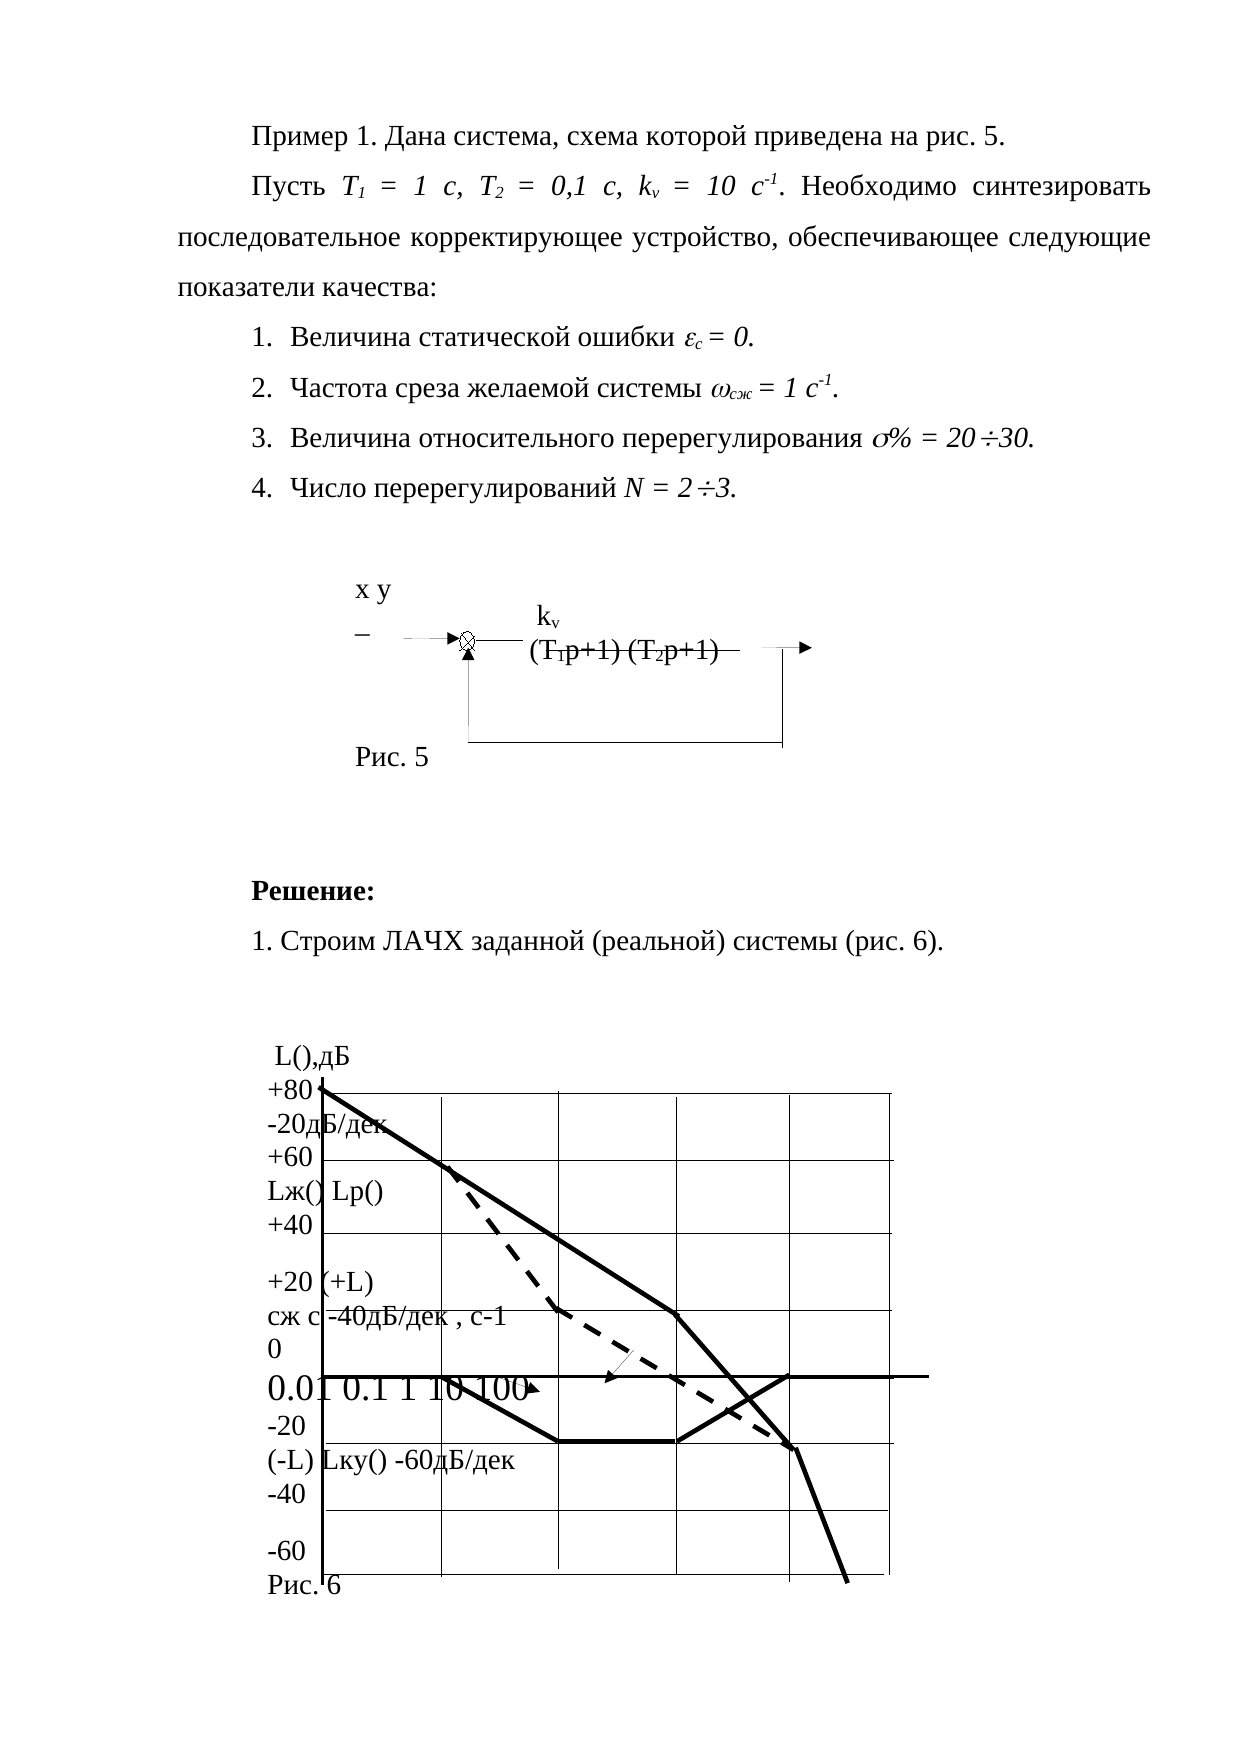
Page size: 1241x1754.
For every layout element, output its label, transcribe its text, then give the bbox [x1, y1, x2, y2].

subtitle Число перерегулирований N = 23. [177, 471, 1152, 504]
subtitle 2. Частота среза желаемой системы сж = 1 с-1. [177, 370, 1152, 403]
text 1. Строим ЛАЧХ заданной (реальной) системы (рис. 6). [177, 923, 1152, 957]
text Пример 1. Дана система, схема которой приведена на рис. 5. [177, 118, 1152, 152]
text 1. Величина статической ошибки с = 0. [177, 319, 1152, 353]
subtitle Величина относительного перерегулирования % = 2030. [177, 420, 1152, 454]
text Пусть T1 = 1 c, T2 = 0,1 c, kv = 10 c-1. Необходимо синтезировать последовательное корректирующее устройство, обеспечивающее следующие показатели качества: [177, 168, 1152, 303]
text Решение: [177, 873, 1152, 907]
